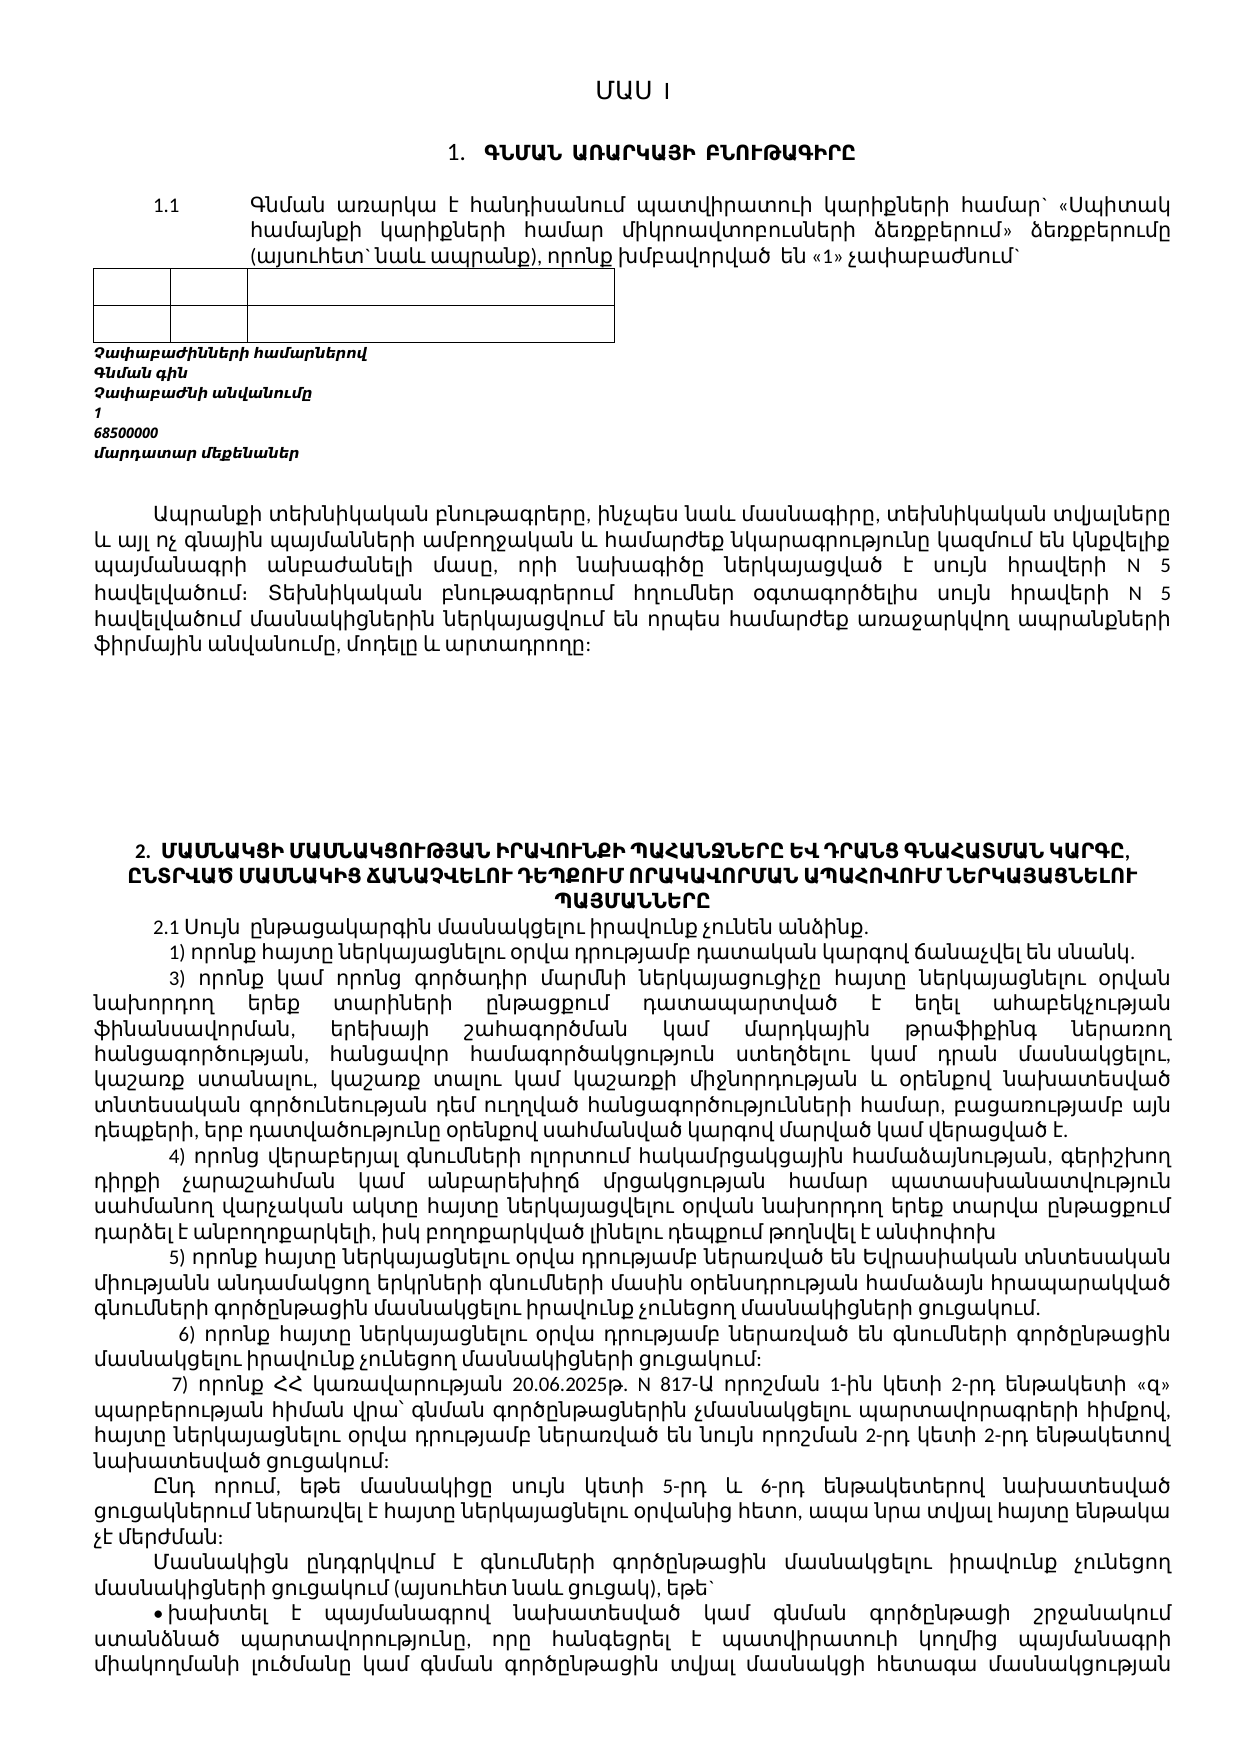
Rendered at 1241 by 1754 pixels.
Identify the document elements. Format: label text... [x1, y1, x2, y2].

text 3) որոնք կամ որոնց գործադիր մարմնի ներկայացուցիչը հայտը ներկայացնելու օրվան նախորդող երեք տարիների ընթացքում դատապարտված է եղել ահաբեկչության ֆինանսավորման, երեխայի շահագործման կամ մարդկային թրաֆիքինգ ներառող հանցագործության, հանցավոր համագործակցություն ստեղծելու կամ դրան մասնակցելու, կաշառք ստանալու, կաշառք տալու կամ կաշառքի միջնորդության և օրենքով նախատեսված տնտեսական գործունեության դեմ ուղղված հանցագործությունների համար, բացառությամբ այն դեպքերի, երբ դատվածությունը օրենքով սահմանված կարգով մարված կամ վերացված է. [94, 965, 1171, 1143]
text 5) որոնք հայտը ներկայացնելու օրվա դրությամբ ներառված են Եվրասիական տնտեսական միությանն անդամակցող երկրների գնումների մասին օրենսդրության համաձայն հրապարակված գնումների գործընթացին մասնակցելու իրավունք չունեցող մասնակիցների ցուցակում. [94, 1244, 1171, 1321]
list ԳՆՄԱՆ ԱՌԱՐԿԱՅԻ ԲՆՈՒԹԱԳԻՐԸ [131, 136, 1171, 167]
text 6) որոնք հայտը ներկայացնելու օրվա դրությամբ ներառված են գնումների գործընթացին մասնակցելու իրավունք չունեցող մասնակիցների ցուցակում: [94, 1321, 1171, 1372]
text 2.1 Սույն ընթացակարգին մասնակցելու իրավունք չունեն անձինք. [94, 914, 1171, 939]
text Ընդ որում, եթե մասնակիցը սույն կետի 5-րդ և 6-րդ ենթակետերով նախատեսված ցուցակներում ներառվել է հայտը ներկայացնելու օրվանից հետո, ապա նրա տվյալ հայտը ենթակա չէ մերժման: [94, 1473, 1171, 1549]
text Մասնակիցն ընդգրկվում է գնումների գործընթացին մասնակցելու իրավունք չունեցող մասնակիցների ցուցակում (այսուհետ նաև ցուցակ), եթե` [94, 1549, 1171, 1600]
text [94, 1600, 1171, 1677]
text Ապրանքի տեխնիկական բնութագրերը, ինչպես նաև մասնագիրը, տեխնիկական տվյալները և այլ ոչ գնային պայմանների ամբողջական և համարժեք նկարագրությունը կազմում են կնքվելիք պայմանագրի անբաժանելի մասը, որի նախագիծը ներկայացված է սույն հրավերի N 5 հավելվածում։ Տեխնիկական բնութագրերում հղումներ օգտագործելիս սույն հրավերի N 5 հավելվածում մասնակիցներին ներկայացվում են որպես համարժեք առաջարկվող ապրանքների ֆիրմային անվանումը, մոդելը և արտադրողը: [94, 501, 1171, 657]
text 2. ՄԱՍՆԱԿՑԻ ՄԱՍՆԱԿՑՈՒԹՅԱՆ ԻՐԱՎՈՒՆՔԻ ՊԱՀԱՆՋՆԵՐԸ ԵՎ ԴՐԱՆՑ ԳՆԱՀԱՏՄԱՆ ԿԱՐԳԸ, ԸՆՏՐՎԱԾ ՄԱՍՆԱԿԻՑ ՃԱՆԱՉՎԵԼՈՒ ԴԵՊՔՈՒՄ ՈՐԱԿԱՎՈՐՄԱՆ ԱՊԱՀՈՎՈՒՄ ՆԵՐԿԱՅԱՑՆԵԼՈՒ ՊԱՅՄԱՆՆԵՐԸ [94, 838, 1171, 914]
text 4) որոնց վերաբերյալ գնումների ոլորտում հակամրցակցային համաձայնության, գերիշխող դիրքի չարաշահման կամ անբարեխիղճ մրցակցության համար պատասխանատվություն սահմանող վարչական ակտը հայտը ներկայացվելու օրվան նախորդող երեք տարվա ընթացքում դարձել է անբողոքարկելի, իսկ բողոքարկված լինելու դեպքում թողնվել է անփոփոխ [94, 1143, 1171, 1244]
text ՄԱՍ I [94, 75, 1171, 106]
text 7) որոնք ՀՀ կառավարության 20.06.2025թ. N 817-Ա որոշման 1-ին կետի 2-րդ ենթակետի «զ» պարբերության հիման վրա՝ գնման գործընթացներին չմասնակցելու պարտավորագրերի հիմքով, հայտը ներկայացնելու օրվա դրությամբ ներառված են նույն որոշման 2-րդ կետի 2-րդ ենթակետով նախատեսված ցուցակում: [94, 1372, 1171, 1473]
subtitle Գնման առարկա է հանդիսանում պատվիրատուի կարիքների համար` «Սպիտակ համայնքի կարիքների համար միկրոավտոբուսների ձեռքբերում» ձեռքբերումը (այսուհետ` նաև ապրանք), որոնք խմբավորված են «1» չափաբաժնում` [153, 192, 1171, 268]
text 1) որոնք հայտը ներկայացնելու օրվա դրությամբ դատական կարգով ճանաչվել են սնանկ. [94, 939, 1171, 965]
